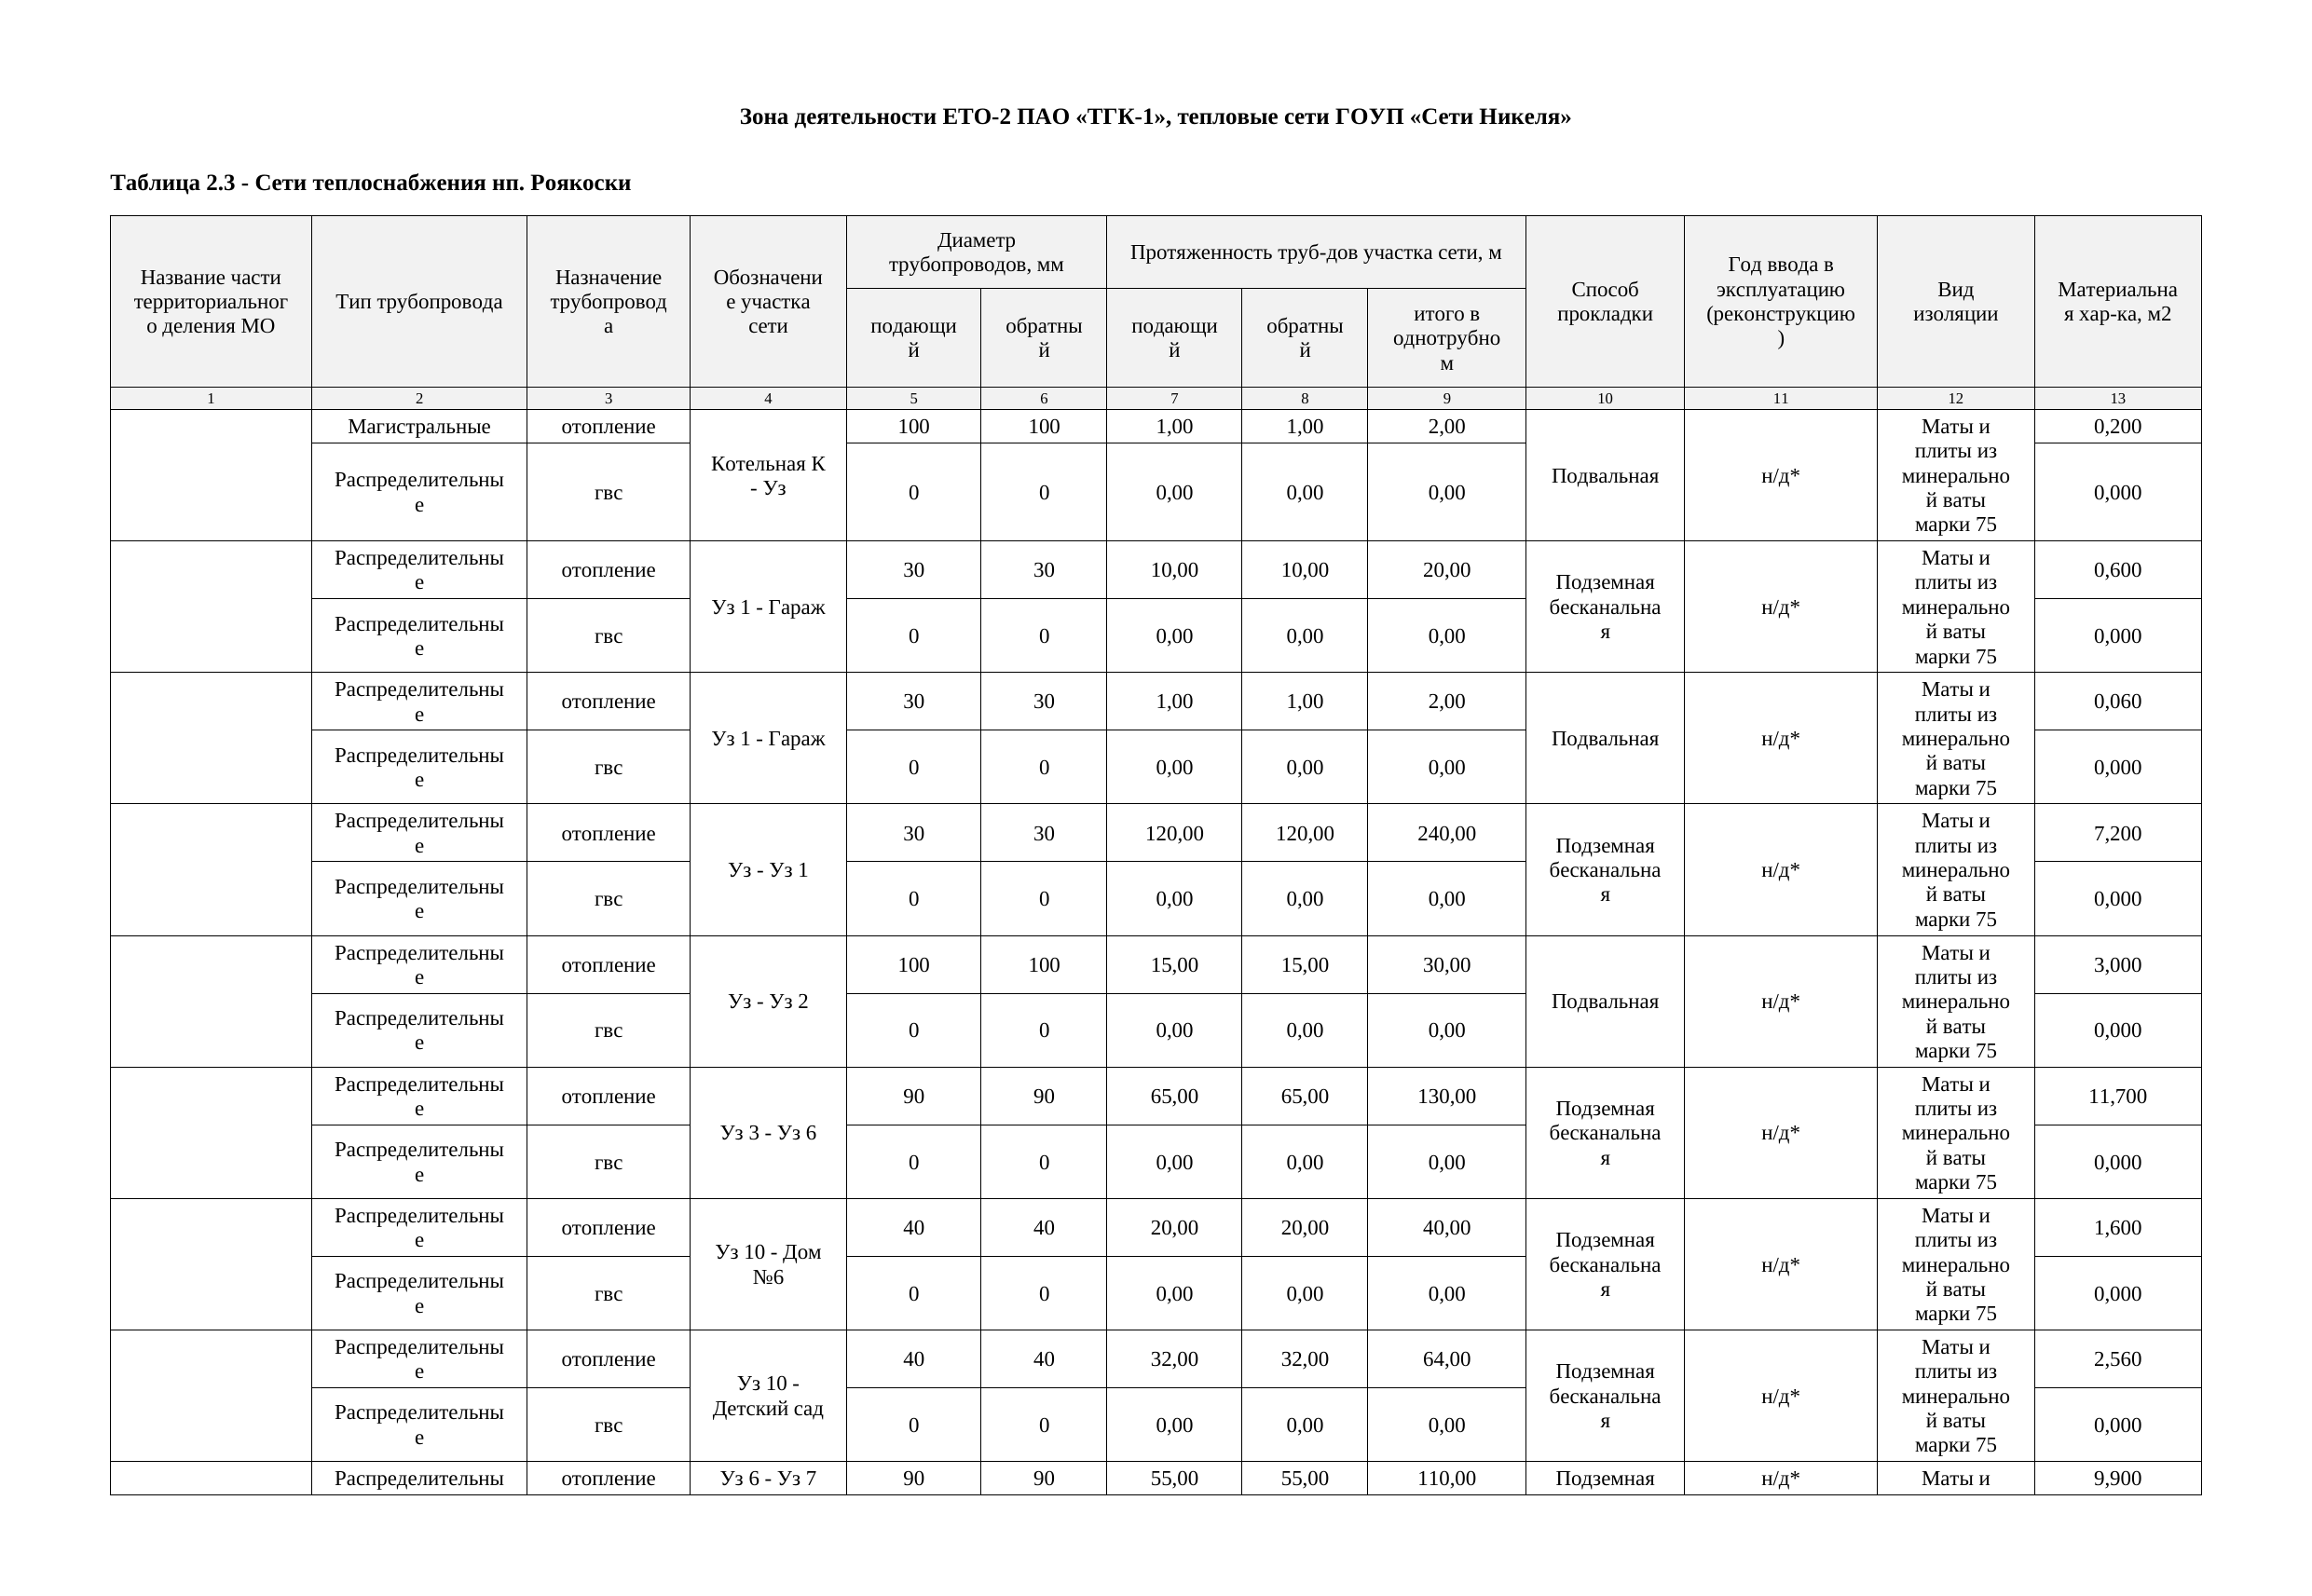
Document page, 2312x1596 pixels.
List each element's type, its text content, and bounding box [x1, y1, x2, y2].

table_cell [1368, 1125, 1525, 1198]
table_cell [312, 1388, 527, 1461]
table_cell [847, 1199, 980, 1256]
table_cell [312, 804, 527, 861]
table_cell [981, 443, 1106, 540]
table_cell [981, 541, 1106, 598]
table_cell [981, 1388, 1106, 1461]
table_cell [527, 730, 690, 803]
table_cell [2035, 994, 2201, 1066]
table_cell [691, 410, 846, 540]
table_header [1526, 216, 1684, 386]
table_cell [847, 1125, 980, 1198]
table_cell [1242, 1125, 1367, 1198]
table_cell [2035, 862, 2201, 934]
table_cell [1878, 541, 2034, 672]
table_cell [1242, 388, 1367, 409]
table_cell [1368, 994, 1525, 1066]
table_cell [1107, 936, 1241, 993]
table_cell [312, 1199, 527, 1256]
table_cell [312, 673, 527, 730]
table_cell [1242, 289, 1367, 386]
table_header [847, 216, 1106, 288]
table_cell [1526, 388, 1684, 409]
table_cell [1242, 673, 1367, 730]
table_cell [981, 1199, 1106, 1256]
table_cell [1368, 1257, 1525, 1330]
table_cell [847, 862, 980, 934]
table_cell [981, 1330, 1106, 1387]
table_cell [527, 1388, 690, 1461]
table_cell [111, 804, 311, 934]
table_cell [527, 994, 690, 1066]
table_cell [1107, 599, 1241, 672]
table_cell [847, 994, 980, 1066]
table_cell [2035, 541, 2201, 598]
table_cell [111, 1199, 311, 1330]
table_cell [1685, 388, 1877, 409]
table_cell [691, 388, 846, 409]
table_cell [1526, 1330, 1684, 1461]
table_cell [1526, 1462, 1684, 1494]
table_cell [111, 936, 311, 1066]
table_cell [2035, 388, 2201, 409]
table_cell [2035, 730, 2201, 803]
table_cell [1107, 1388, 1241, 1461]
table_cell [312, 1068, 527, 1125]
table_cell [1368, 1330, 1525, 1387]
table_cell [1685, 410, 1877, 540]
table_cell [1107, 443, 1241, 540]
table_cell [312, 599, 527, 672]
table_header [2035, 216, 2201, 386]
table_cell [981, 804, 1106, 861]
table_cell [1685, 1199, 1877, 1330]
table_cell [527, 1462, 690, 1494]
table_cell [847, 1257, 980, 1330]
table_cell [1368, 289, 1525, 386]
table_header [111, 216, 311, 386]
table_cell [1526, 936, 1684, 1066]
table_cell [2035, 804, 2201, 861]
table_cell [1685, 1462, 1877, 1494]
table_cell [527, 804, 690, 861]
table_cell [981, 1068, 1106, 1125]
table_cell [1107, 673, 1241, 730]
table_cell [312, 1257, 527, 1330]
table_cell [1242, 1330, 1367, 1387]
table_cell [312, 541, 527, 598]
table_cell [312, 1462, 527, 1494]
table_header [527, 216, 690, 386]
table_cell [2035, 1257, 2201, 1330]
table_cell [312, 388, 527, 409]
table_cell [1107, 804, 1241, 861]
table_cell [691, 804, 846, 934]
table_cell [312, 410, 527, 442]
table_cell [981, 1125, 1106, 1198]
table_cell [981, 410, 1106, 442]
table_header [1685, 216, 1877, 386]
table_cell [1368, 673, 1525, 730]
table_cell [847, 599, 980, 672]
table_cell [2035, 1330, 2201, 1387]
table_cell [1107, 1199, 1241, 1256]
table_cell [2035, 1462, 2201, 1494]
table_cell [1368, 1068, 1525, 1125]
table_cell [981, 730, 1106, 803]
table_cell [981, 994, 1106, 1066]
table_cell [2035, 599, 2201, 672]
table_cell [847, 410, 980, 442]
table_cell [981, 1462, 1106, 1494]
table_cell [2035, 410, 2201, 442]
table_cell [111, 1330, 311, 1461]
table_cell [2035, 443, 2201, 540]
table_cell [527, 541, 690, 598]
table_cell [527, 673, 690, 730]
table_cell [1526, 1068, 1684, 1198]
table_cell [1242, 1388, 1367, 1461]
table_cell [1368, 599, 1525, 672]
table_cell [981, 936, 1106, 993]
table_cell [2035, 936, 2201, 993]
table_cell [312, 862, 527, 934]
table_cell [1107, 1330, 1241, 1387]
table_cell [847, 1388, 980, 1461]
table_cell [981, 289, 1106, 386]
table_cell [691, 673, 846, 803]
subtitle Зона деятельности ЕТО-2 ПАО «ТГК-1», тепловые сети ГОУП «Сети Никеля» [110, 103, 2201, 130]
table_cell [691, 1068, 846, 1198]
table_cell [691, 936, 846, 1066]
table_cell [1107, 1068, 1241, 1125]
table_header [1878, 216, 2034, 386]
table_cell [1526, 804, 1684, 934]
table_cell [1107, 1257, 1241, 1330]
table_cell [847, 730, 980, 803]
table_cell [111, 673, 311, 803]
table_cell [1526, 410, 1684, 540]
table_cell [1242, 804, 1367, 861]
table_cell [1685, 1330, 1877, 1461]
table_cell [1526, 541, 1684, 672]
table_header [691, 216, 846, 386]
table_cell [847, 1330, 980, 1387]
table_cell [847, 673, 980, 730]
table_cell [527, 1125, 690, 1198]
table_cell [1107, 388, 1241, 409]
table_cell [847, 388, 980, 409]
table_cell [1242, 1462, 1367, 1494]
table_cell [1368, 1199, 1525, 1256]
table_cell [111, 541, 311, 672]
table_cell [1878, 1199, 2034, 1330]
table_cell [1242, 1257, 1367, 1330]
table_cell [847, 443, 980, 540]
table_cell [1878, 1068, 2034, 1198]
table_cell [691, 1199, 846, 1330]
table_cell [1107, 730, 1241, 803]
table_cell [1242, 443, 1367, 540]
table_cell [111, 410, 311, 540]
text Таблица 2.3 - Сети теплоснабжения нп. Роякоски [110, 169, 2201, 196]
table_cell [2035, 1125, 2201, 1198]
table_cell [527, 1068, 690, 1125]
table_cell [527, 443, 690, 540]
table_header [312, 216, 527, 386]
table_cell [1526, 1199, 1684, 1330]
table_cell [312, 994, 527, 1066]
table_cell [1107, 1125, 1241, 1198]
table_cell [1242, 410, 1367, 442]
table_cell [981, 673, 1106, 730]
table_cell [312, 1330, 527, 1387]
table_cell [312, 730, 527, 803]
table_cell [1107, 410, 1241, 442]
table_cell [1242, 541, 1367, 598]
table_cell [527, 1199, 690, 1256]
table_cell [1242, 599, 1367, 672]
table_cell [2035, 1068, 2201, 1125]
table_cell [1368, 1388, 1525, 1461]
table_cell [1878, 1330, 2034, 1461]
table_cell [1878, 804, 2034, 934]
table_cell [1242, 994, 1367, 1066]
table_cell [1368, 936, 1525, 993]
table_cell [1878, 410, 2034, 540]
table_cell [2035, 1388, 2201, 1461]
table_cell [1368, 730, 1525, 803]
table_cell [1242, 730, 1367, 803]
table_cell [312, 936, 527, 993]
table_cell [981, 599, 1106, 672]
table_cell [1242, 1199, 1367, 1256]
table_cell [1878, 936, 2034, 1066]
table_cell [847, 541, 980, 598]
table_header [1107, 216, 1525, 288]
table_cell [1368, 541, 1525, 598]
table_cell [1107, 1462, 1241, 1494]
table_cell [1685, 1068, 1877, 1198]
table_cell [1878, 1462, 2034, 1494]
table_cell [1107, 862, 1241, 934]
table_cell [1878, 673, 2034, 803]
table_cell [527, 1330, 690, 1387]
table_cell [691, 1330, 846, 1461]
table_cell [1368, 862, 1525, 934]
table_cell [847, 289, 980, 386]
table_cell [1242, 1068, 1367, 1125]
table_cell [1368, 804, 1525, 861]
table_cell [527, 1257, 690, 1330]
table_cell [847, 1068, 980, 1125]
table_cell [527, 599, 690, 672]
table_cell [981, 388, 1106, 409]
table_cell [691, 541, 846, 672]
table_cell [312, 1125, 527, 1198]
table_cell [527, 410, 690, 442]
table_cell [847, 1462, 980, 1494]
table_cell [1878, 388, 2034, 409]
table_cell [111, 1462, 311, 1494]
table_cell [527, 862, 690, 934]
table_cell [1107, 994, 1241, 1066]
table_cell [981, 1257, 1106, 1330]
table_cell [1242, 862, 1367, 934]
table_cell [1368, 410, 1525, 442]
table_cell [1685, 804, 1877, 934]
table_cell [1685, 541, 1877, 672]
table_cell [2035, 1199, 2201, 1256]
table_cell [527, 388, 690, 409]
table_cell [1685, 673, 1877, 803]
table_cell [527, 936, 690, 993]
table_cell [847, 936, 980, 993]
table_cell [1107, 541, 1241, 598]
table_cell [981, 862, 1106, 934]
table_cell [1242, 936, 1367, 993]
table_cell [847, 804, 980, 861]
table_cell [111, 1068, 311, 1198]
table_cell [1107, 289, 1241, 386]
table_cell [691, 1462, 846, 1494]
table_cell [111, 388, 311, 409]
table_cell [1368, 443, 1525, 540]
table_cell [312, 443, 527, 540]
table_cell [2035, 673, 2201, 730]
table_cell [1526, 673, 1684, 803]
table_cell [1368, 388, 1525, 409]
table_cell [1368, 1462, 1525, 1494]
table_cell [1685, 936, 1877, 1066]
